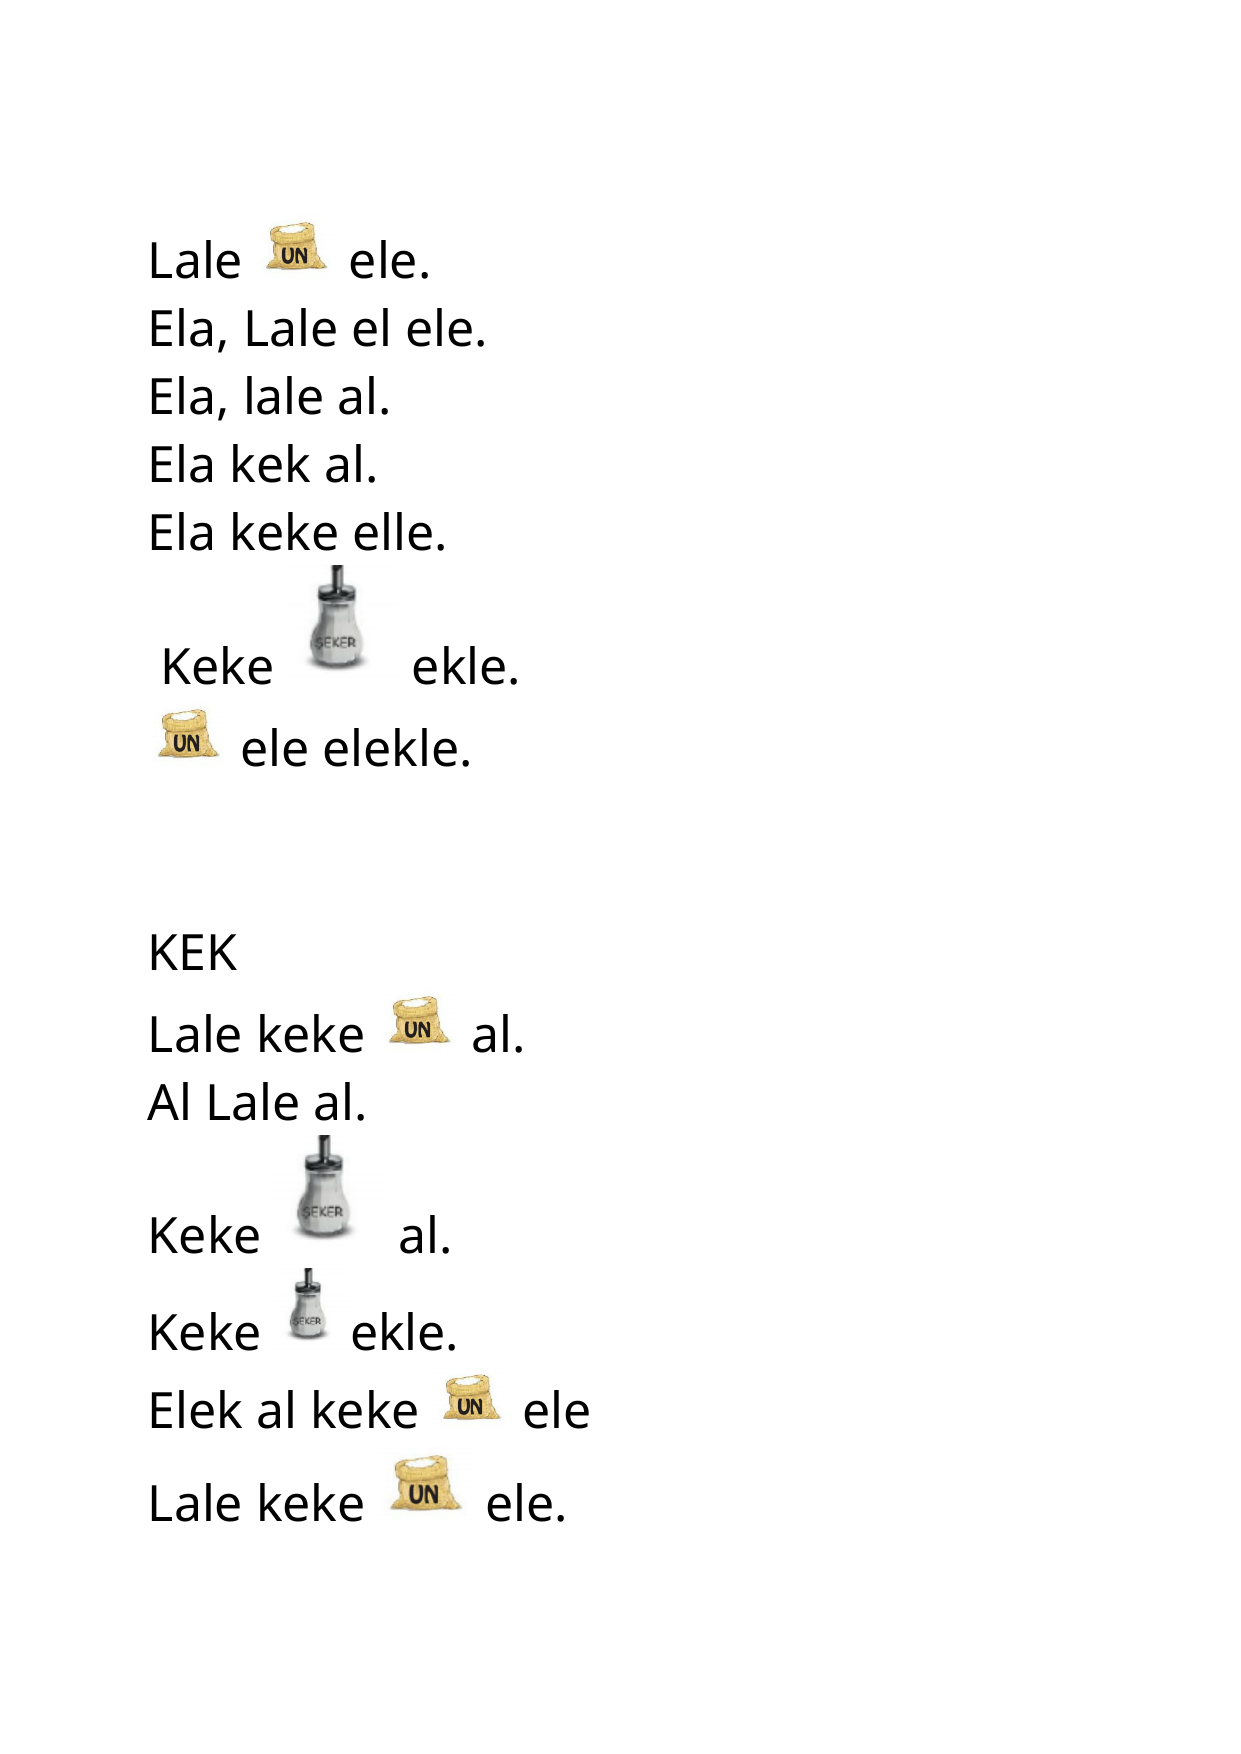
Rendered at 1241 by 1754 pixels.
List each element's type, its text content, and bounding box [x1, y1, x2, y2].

picture [378, 1443, 473, 1522]
text Ela, lale al. [148, 361, 1144, 429]
text Ela, Lale el ele. [148, 293, 1144, 361]
picture [256, 211, 336, 279]
picture [432, 1364, 510, 1429]
text Ela kek al. [148, 429, 1144, 497]
picture [274, 1135, 386, 1254]
text Keke ekle. [148, 566, 1144, 699]
picture [287, 565, 399, 685]
text Elek al keke ele [148, 1364, 1144, 1443]
text KEK [148, 917, 1144, 985]
text Al Lale al. [148, 1067, 1144, 1135]
text Lale ele. [148, 211, 1144, 293]
text Keke ekle. [148, 1269, 1144, 1364]
picture [274, 1268, 350, 1350]
text Lale keke al. [148, 985, 1144, 1067]
text Keke al. [148, 1135, 1144, 1269]
text ele elekle. [148, 699, 1144, 781]
picture [147, 698, 228, 767]
picture [378, 985, 459, 1053]
text Ela keke elle. [148, 497, 1144, 566]
text Lale keke ele. [148, 1443, 1144, 1536]
